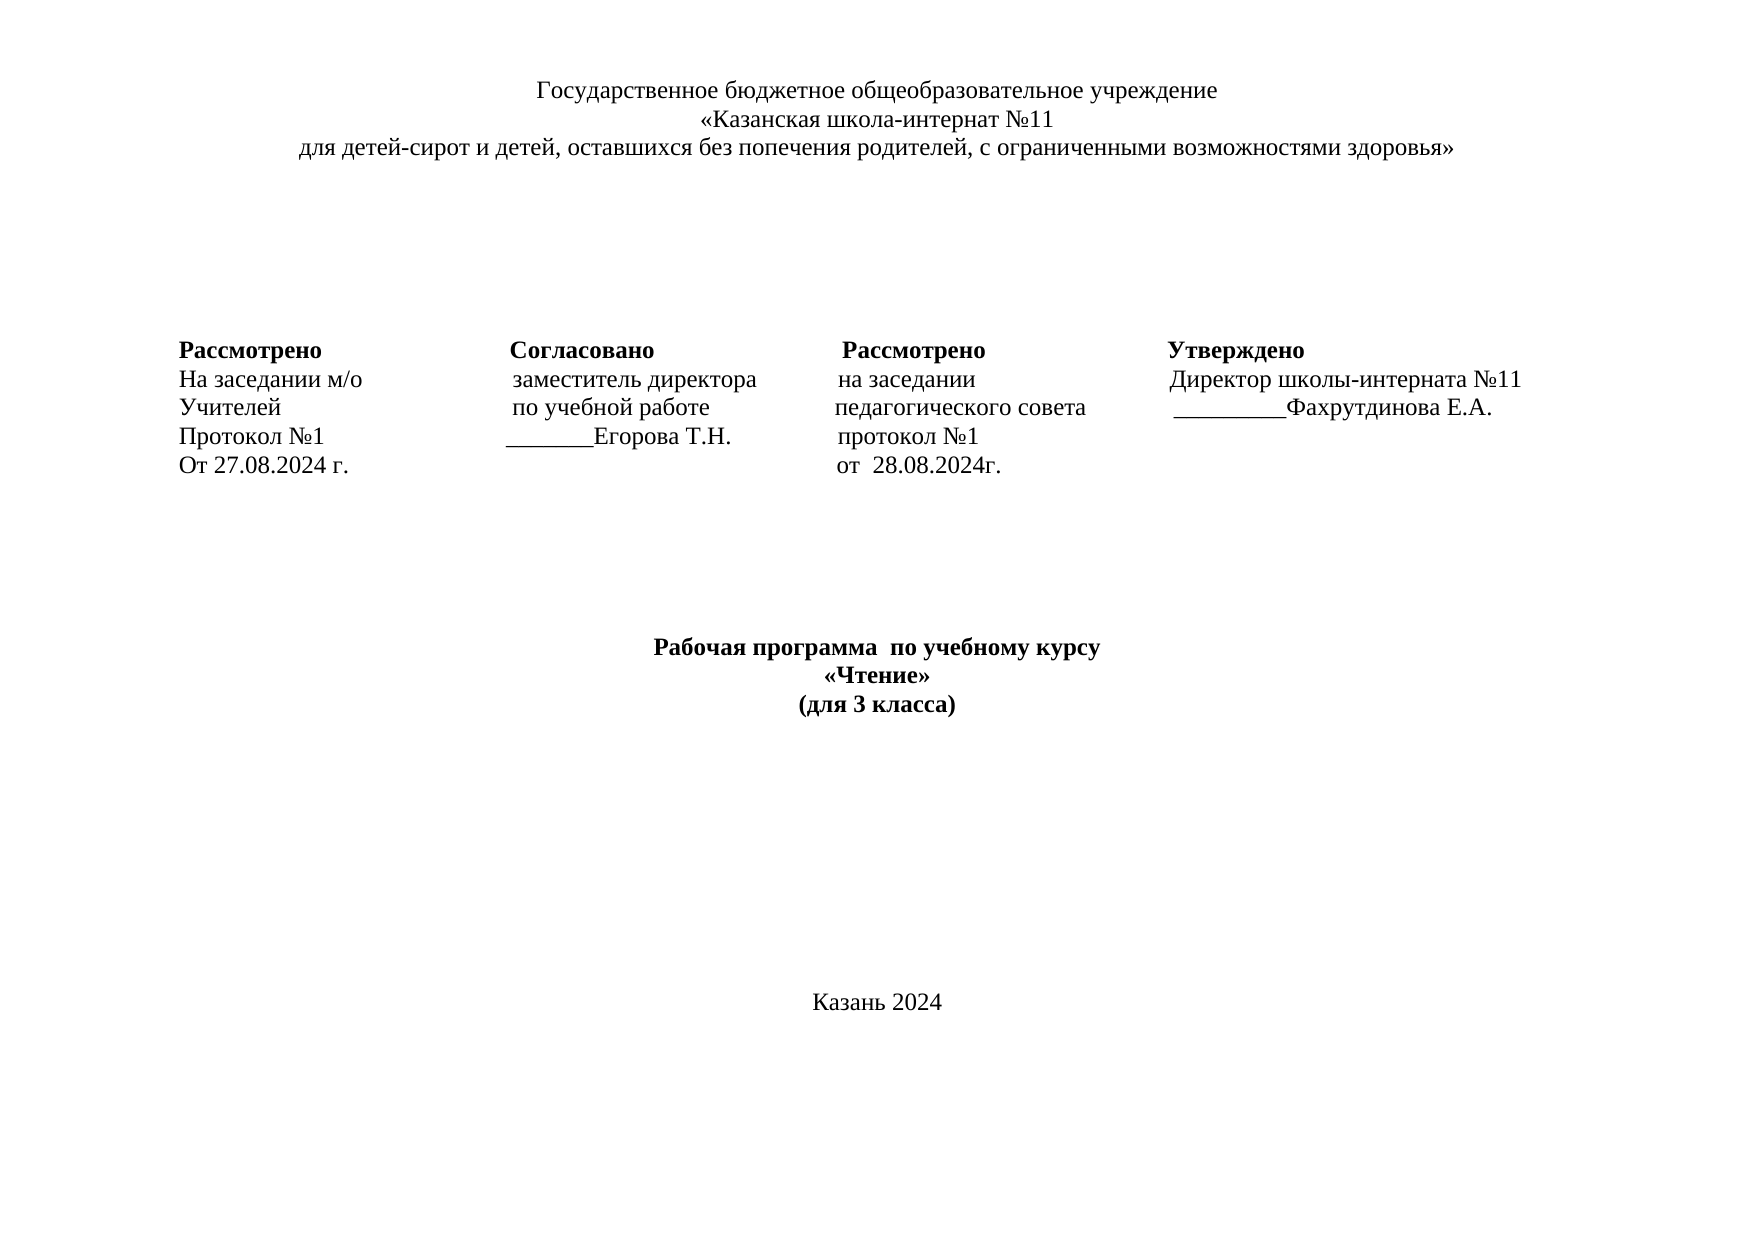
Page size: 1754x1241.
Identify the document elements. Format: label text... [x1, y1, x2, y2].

text Рабочая программа по учебному курсу [75, 632, 1679, 661]
text Государственное бюджетное общеобразовательное учреждение [75, 75, 1679, 104]
text (для 3 класса) [75, 689, 1679, 718]
text Рассмотрено Согласовано Рассмотрено Утверждено [178, 335, 1679, 364]
text На заседании м/о заместитель директора на заседании Директор школы-интерната №11 [178, 364, 1679, 392]
text «Казанская школа-интернат №11 [75, 104, 1679, 132]
text Казань 2024 [75, 987, 1679, 1016]
text для детей-сирот и детей, оставшихся без попечения родителей, с ограниченными возможностями здоровья» [75, 132, 1679, 161]
text Учителей по учебной работе педагогического совета _________Фахрутдинова Е.А. [178, 392, 1679, 421]
text От 27.08.2024 г. от 28.08.2024г. [178, 450, 1679, 479]
text Протокол №1 _______Егорова Т.Н. протокол №1 [178, 421, 1679, 450]
text «Чтение» [75, 661, 1679, 689]
